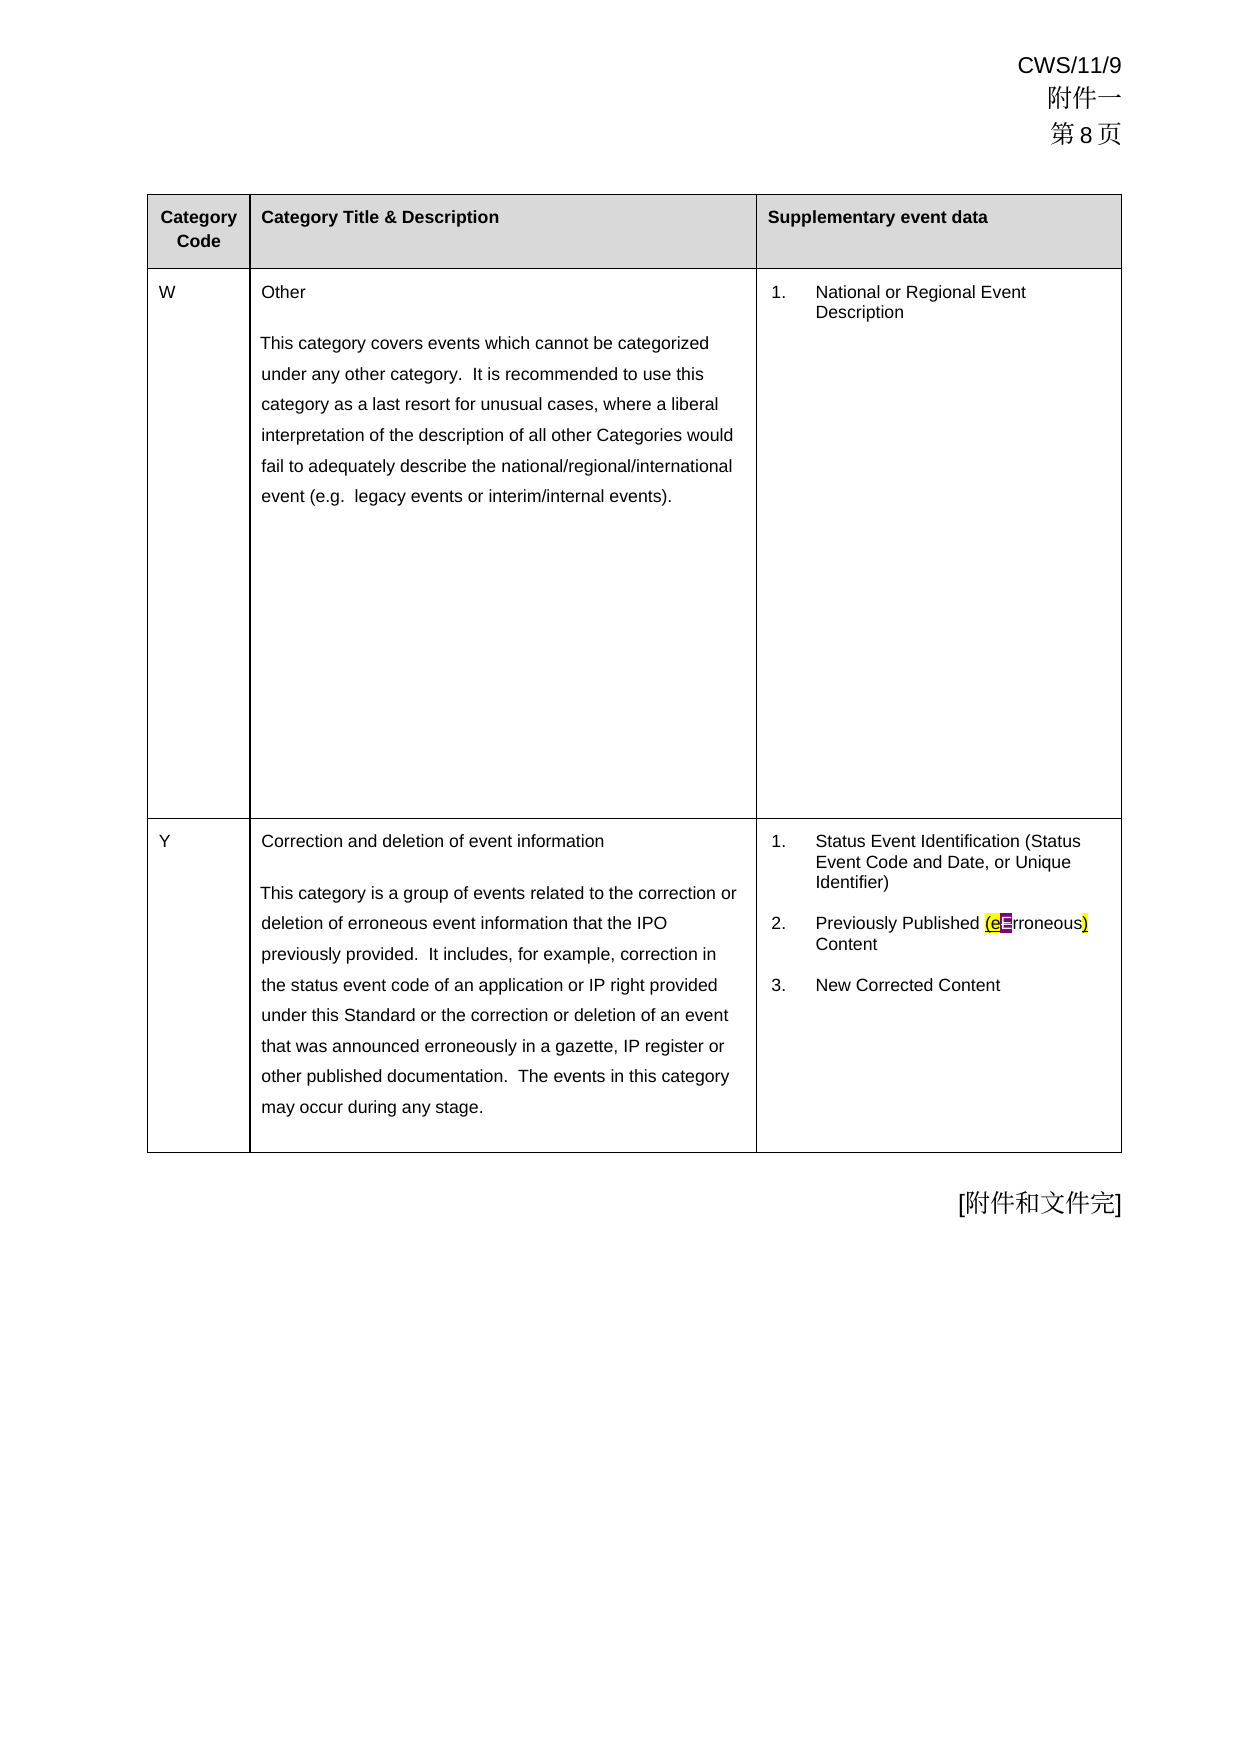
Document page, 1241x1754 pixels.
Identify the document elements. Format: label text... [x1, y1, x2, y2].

table_header Category Code [148, 195, 249, 268]
text [附件和文件完] [681, 1184, 1122, 1220]
table_header Category Title & Description [251, 195, 756, 268]
table_cell National or Regional Event Description [757, 269, 1121, 817]
table_cell Y [148, 819, 249, 1152]
table_cell Status Event Identification (Status Event Code and Date, or Unique Identifier) Previously Published (eErroneous) Content New Corrected Content [757, 819, 1121, 1152]
table_cell Correction and deletion of event information This category is a group of events related to the correction or deletion of erroneous event information that the IPO previously provided. It includes, for example, correction in the status event code of an application or IP right provided under this Standard or the correction or deletion of an event that was announced erroneously in a gazette, IP register or other published documentation. The events in this category may occur during any stage. [251, 819, 756, 1152]
table_header Supplementary event data [757, 195, 1121, 268]
table_cell W [148, 269, 249, 817]
table_cell Other This category covers events which cannot be categorized under any other category. It is recommended to use this category as a last resort for unusual cases, where a liberal interpretation of the description of all other Categories would fail to adequately describe the national/regional/international event (e.g. legacy events or interim/internal events). [251, 269, 756, 817]
